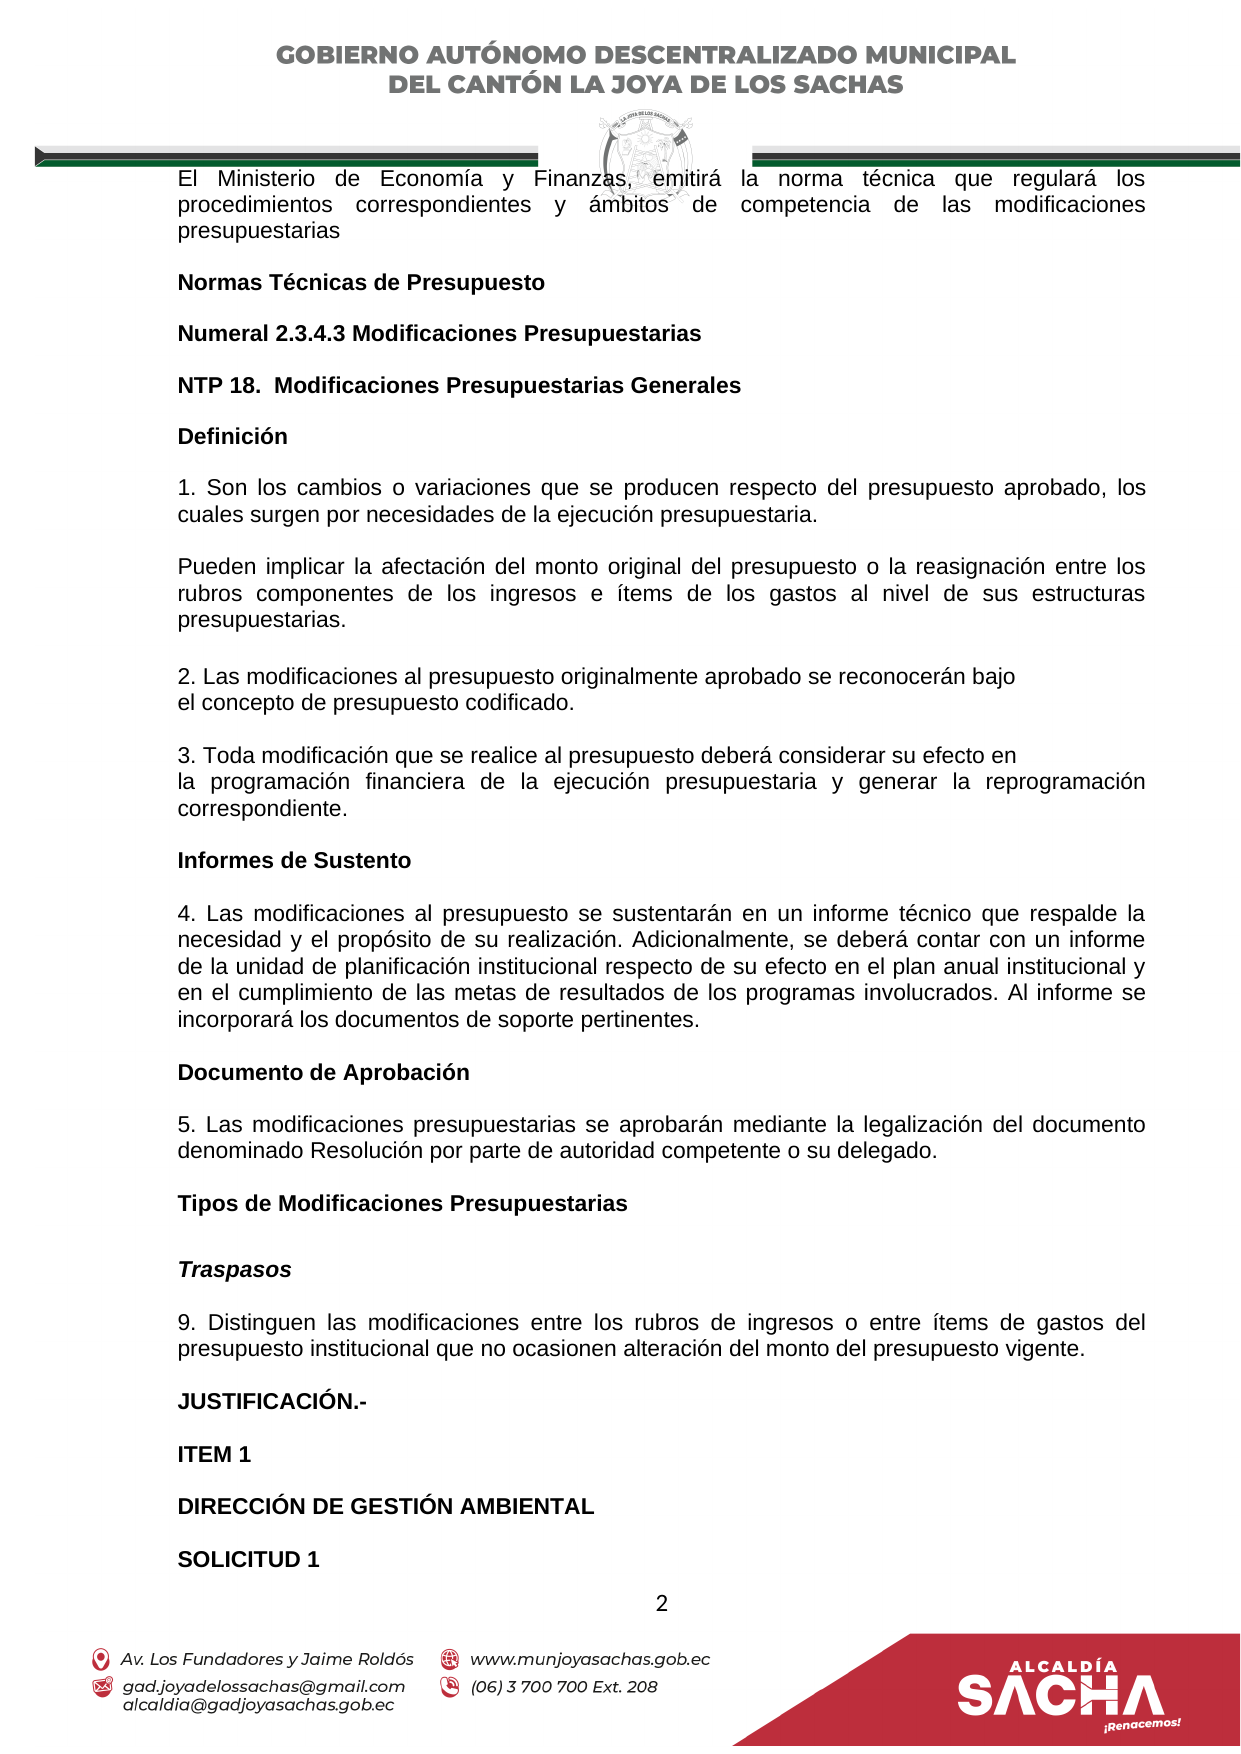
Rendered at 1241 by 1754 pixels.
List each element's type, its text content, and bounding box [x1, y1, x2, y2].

text Documento de Aprobación [177, 1058, 1146, 1085]
text Normas Técnicas de Presupuesto [177, 269, 1146, 295]
text JUSTIFICACIÓN.- [177, 1388, 1146, 1414]
text Tipos de Modificaciones Presupuestarias [177, 1190, 1146, 1217]
text Definición [177, 423, 1146, 449]
text el concepto de presupuesto codificado. [177, 689, 1146, 716]
text Traspasos [177, 1256, 1146, 1282]
picture [34, 8, 1241, 1747]
text Numeral 2.3.4.3 Modificaciones Presupuestarias [177, 320, 1146, 347]
text 4. Las modificaciones al presupuesto se sustentarán en un informe técnico que respalde la necesidad y el propósito de su realización. Adicionalmente, se deberá contar con un informe de la unidad de planificación institucional respecto de su efecto en el plan anual institucional y en el cumplimiento de las metas de resultados de los programas involucrados. Al informe se incorporará los documentos de soporte pertinentes. [177, 900, 1146, 1032]
text 1. Son los cambios o variaciones que se producen respecto del presupuesto aprobado, los cuales surgen por necesidades de la ejecución presupuestaria. [177, 474, 1146, 527]
text NTP 18. Modificaciones Presupuestarias Generales [177, 372, 1146, 398]
text 9. Distinguen las modificaciones entre los rubros de ingresos o entre ítems de gastos del presupuesto institucional que no ocasionen alteración del monto del presupuesto vigente. [177, 1309, 1146, 1361]
text SOLICITUD 1 [177, 1546, 1146, 1572]
text DIRECCIÓN DE GESTIÓN AMBIENTAL [177, 1493, 1146, 1519]
text 5. Las modificaciones presupuestarias se aprobarán mediante la legalización del documento denominado Resolución por parte de autoridad competente o su delegado. [177, 1111, 1146, 1164]
text Pueden implicar la afectación del monto original del presupuesto o la reasignación entre los rubros componentes de los ingresos e ítems de los gastos al nivel de sus estructuras presupuestarias. [177, 553, 1146, 632]
text El Ministerio de Economía y Finanzas, emitirá la norma técnica que regulará los procedimientos correspondientes y ámbitos de competencia de las modificaciones presupuestarias [177, 165, 1146, 244]
text ITEM 1 [177, 1441, 1146, 1467]
text 2. Las modificaciones al presupuesto originalmente aprobado se reconocerán bajo [177, 663, 1146, 689]
text Informes de Sustento [177, 847, 1146, 874]
text la programación financiera de la ejecución presupuestaria y generar la reprogramación correspondiente. [177, 768, 1146, 821]
text 3. Toda modificación que se realice al presupuesto deberá considerar su efecto en [177, 742, 1146, 768]
